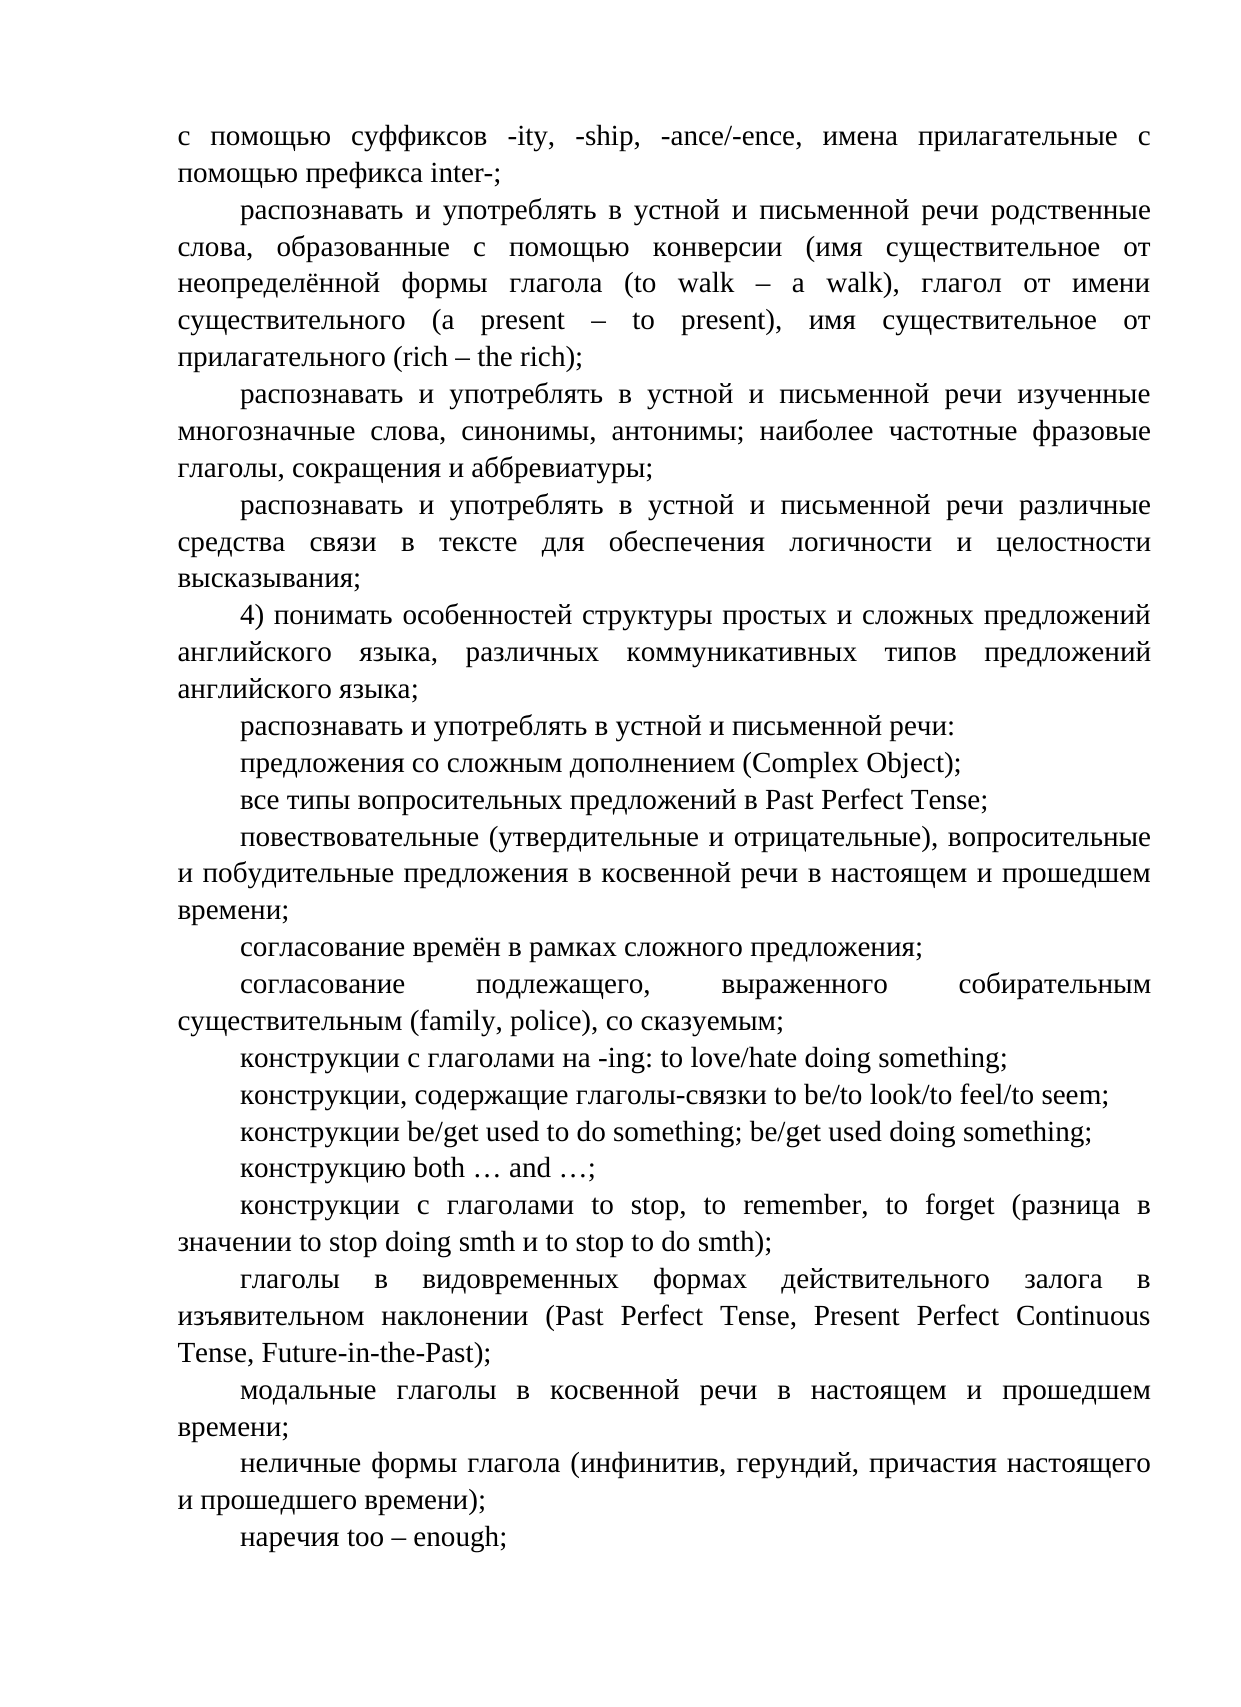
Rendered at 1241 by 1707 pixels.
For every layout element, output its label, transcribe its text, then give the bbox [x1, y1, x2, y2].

text модальные глаголы в косвенной речи в настоящем и прошедшем времени; [177, 1372, 1152, 1442]
text конструкцию both … and …; [177, 1151, 1152, 1184]
text глаголы в видовременных формах действительного залога в изъявительном наклонении (Past Perfect Tense, Present Perfect Continuous Tense, Future-in-the-Past); [177, 1261, 1152, 1368]
text согласование подлежащего, выраженного собирательным существительным (family, police), со сказуемым; [177, 966, 1152, 1037]
text конструкции, содержащие глаголы-связки to be/to look/to feel/to seem; [177, 1077, 1152, 1110]
text распознавать и употреблять в устной и письменной речи родственные слова, образованные с помощью конверсии (имя существительное от неопределённой формы глагола (to walk – a walk), глагол от имени существительного (a present – to present), имя существительное от прилагательного (rich – the rich); [177, 192, 1152, 373]
text предложения со сложным дополнением (Complex Object); [177, 745, 1152, 778]
text согласование времён в рамках сложного предложения; [177, 929, 1152, 963]
text 4) понимать особенностей структуры простых и сложных предложений английского языка, различных коммуникативных типов предложений английского языка; [177, 597, 1152, 705]
text конструкции c глаголами to stop, to remember, to forget (разница в значении to stop doing smth и to stop to do smth); [177, 1187, 1152, 1258]
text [177, 118, 1152, 188]
text все типы вопросительных предложений в Past Perfect Tense; [177, 782, 1152, 815]
text конструкции с глаголами на -ing: to love/hate doing something; [177, 1040, 1152, 1073]
text наречия too – enough; [177, 1519, 1152, 1553]
text распознавать и употреблять в устной и письменной речи: [177, 708, 1152, 742]
text повествовательные (утвердительные и отрицательные), вопросительные и побудительные предложения в косвенной речи в настоящем и прошедшем времени; [177, 819, 1152, 926]
text распознавать и употреблять в устной и письменной речи изученные многозначные слова, синонимы, антонимы; наиболее частотные фразовые глаголы, сокращения и аббревиатуры; [177, 376, 1152, 483]
text неличные формы глагола (инфинитив, герундий, причастия настоящего и прошедшего времени); [177, 1446, 1152, 1516]
text распознавать и употреблять в устной и письменной речи различные средства связи в тексте для обеспечения логичности и целостности высказывания; [177, 487, 1152, 594]
text конструкции be/get used to do something; be/get used doing something; [177, 1114, 1152, 1147]
